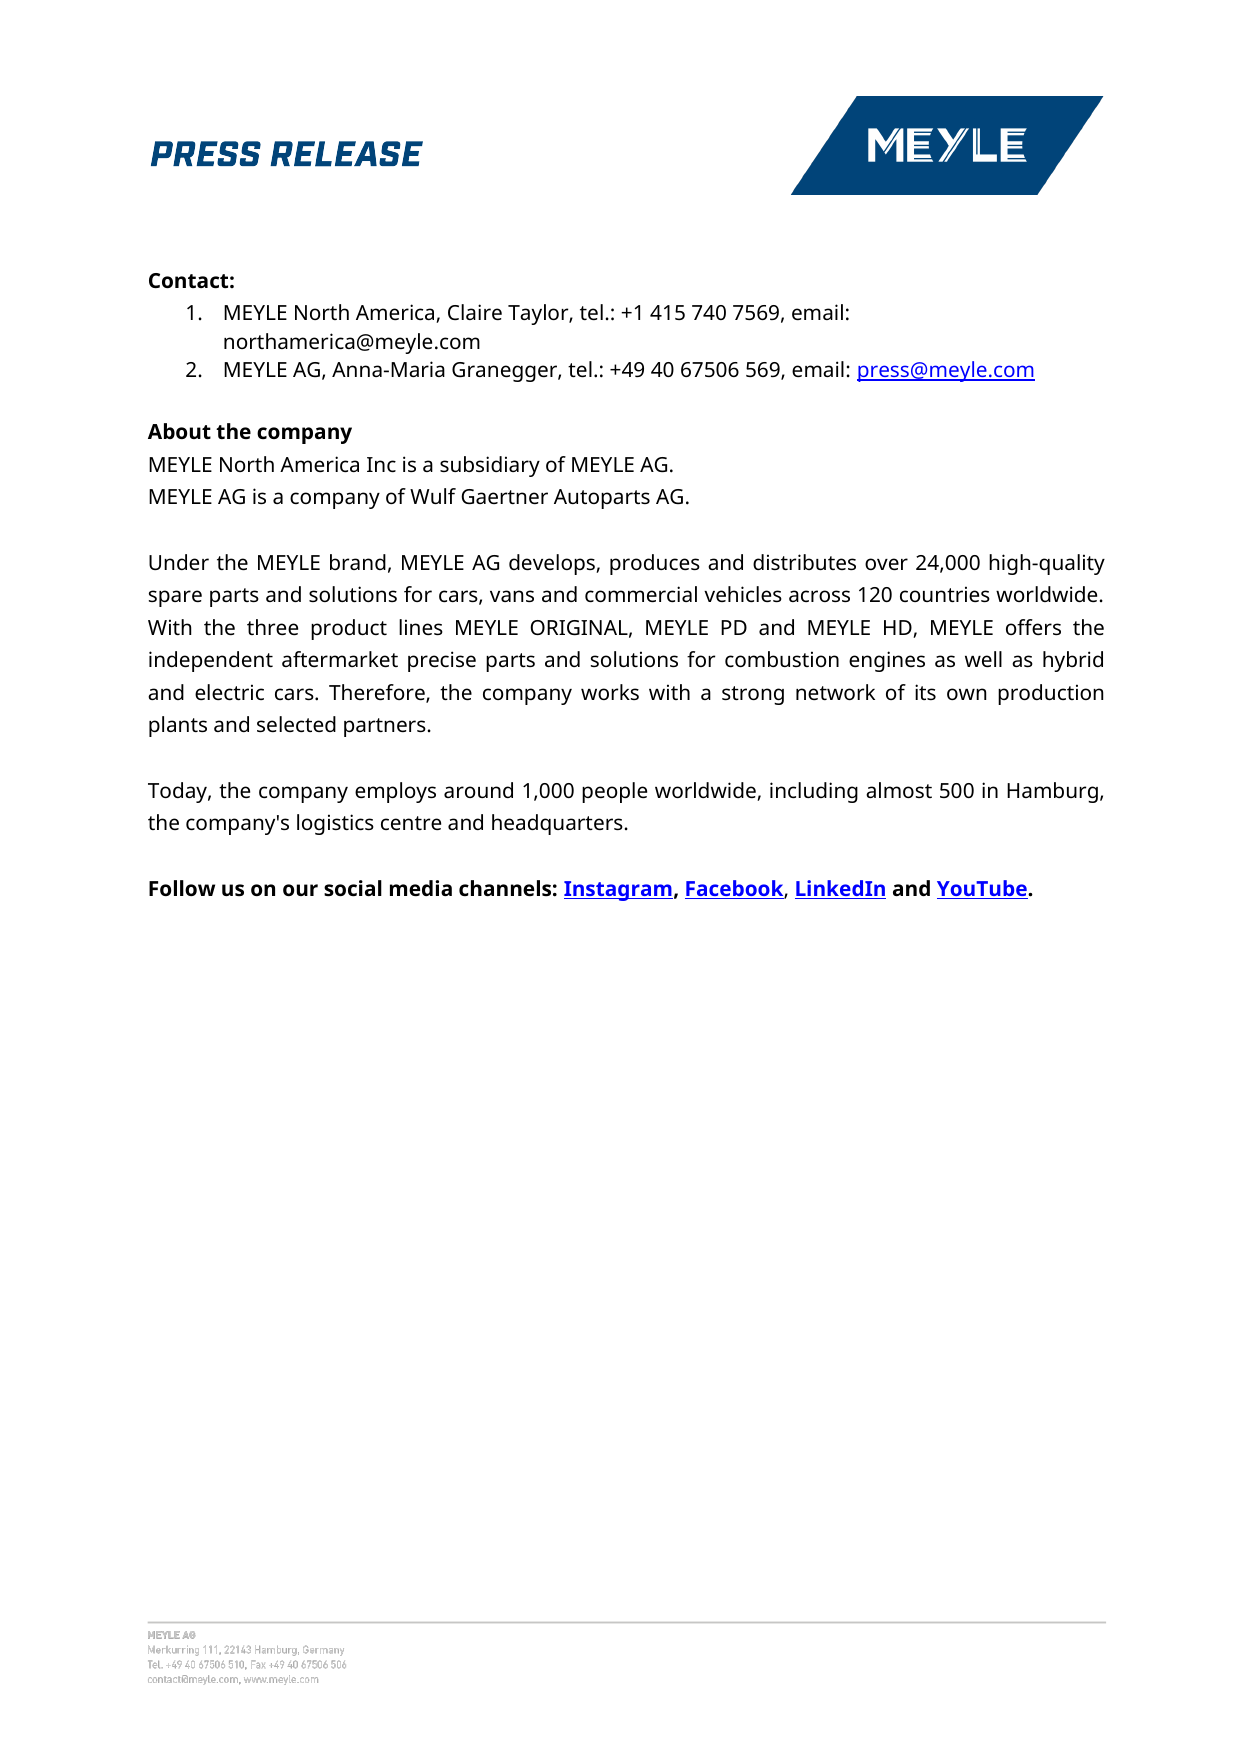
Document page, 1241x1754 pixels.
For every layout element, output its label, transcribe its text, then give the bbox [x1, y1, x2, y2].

text Under the MEYLE brand, MEYLE AG develops, produces and distributes over 24,000 high-quality spare parts and solutions for cars, vans and commercial vehicles across 120 countries worldwide. With the three product lines MEYLE ORIGINAL, MEYLE PD and MEYLE HD, MEYLE offers the independent aftermarket precise parts and solutions for combustion engines as well as hybrid and electric cars. Therefore, the company works with a strong network of its own production plants and selected partners. [148, 548, 1106, 739]
text MEYLE AG is a company of Wulf Gaertner Autoparts AG. [148, 482, 1106, 511]
text Contact: [148, 266, 1106, 294]
text Follow us on our social media channels: Instagram, Facebook, LinkedIn and YouTube. [148, 874, 1106, 902]
picture [147, 1621, 1107, 1686]
picture [148, 141, 443, 169]
list MEYLE North America, Claire Taylor, tel.: +1 415 740 7569, email: northamerica@meyle.com [185, 298, 1106, 355]
text Today, the company employs around 1,000 people worldwide, including almost 500 in Hamburg, the company's logistics centre and headquarters. [148, 776, 1106, 837]
text MEYLE North America Inc is a subsidiary of MEYLE AG. [148, 450, 1106, 478]
picture [522, 96, 1107, 198]
text About the company [148, 417, 1106, 446]
list MEYLE AG, Anna-Maria Granegger, tel.: +49 40 67506 569, email: press@meyle.com [185, 355, 1106, 384]
